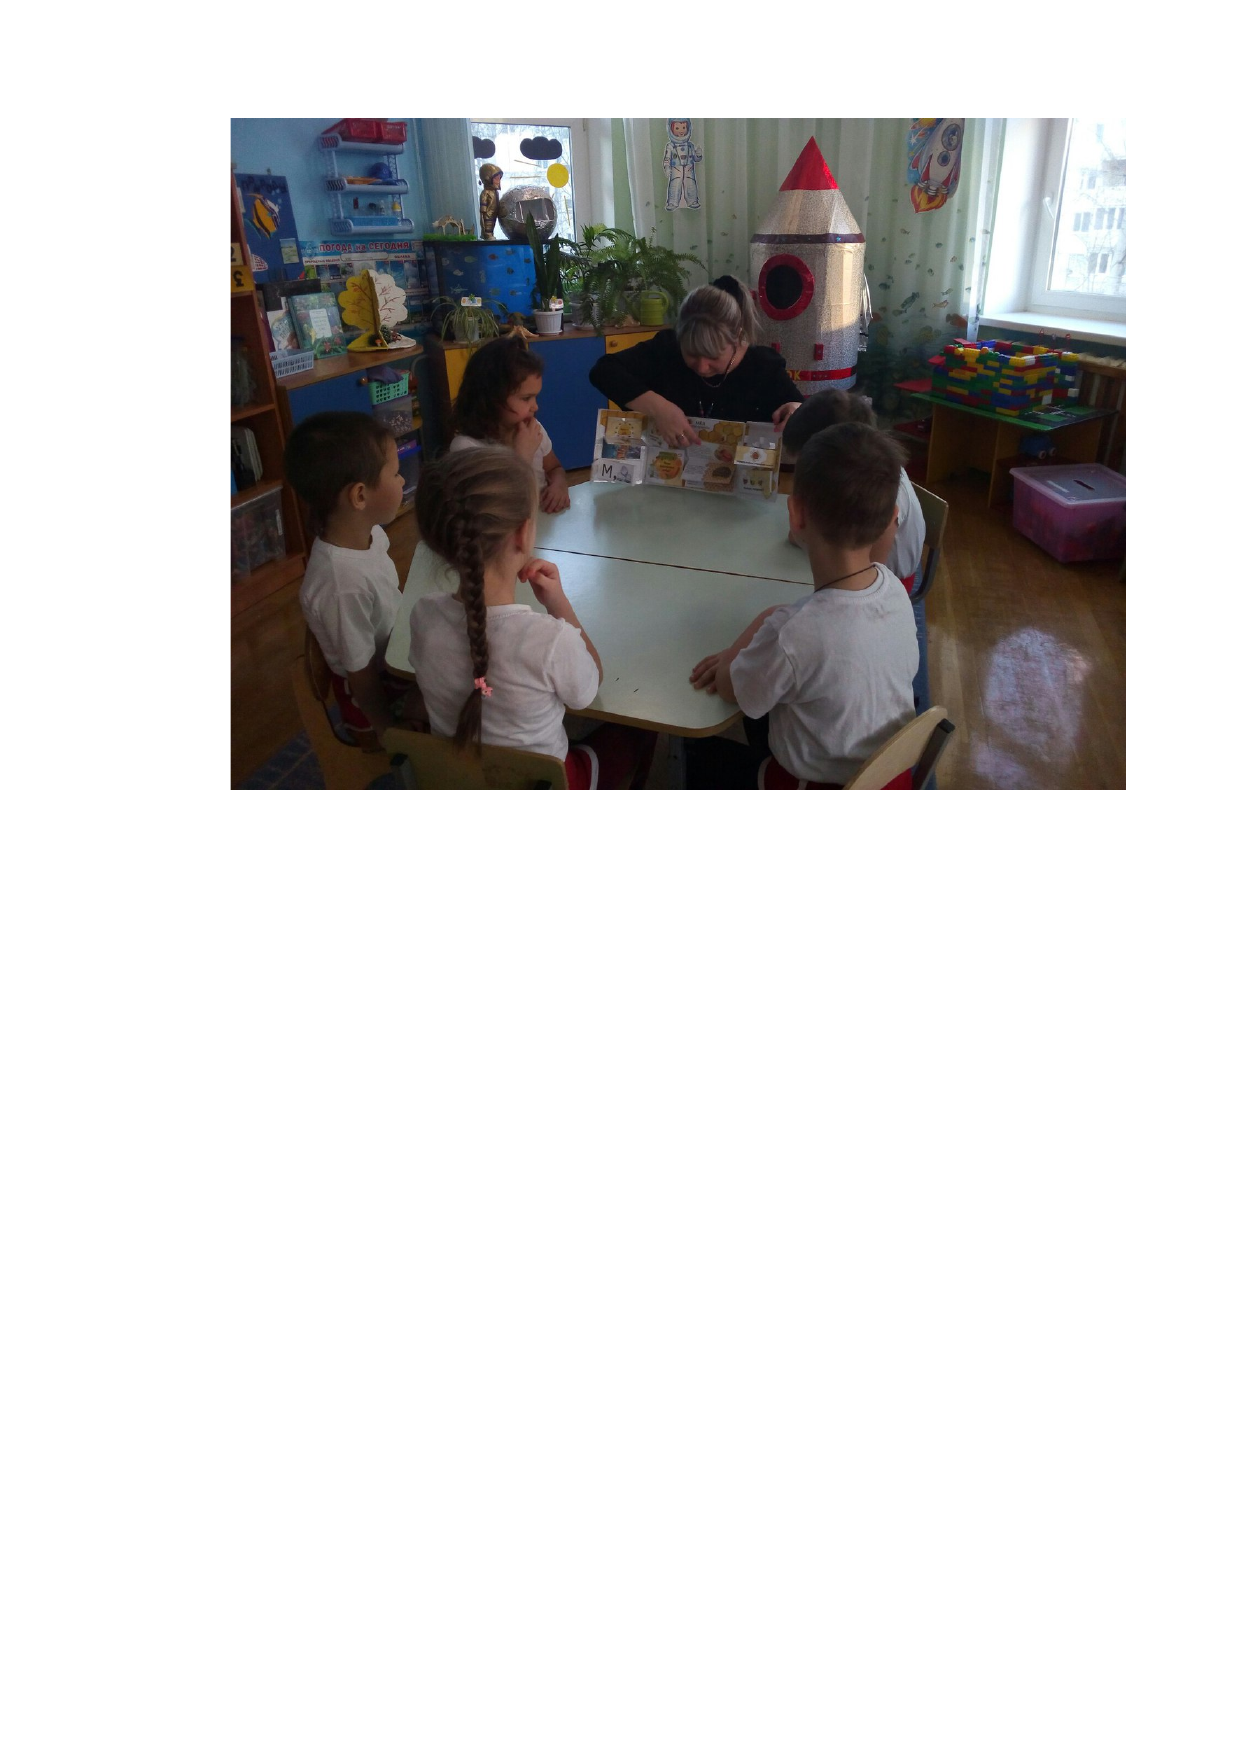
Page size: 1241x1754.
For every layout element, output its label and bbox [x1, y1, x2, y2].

picture [230, 118, 1126, 790]
